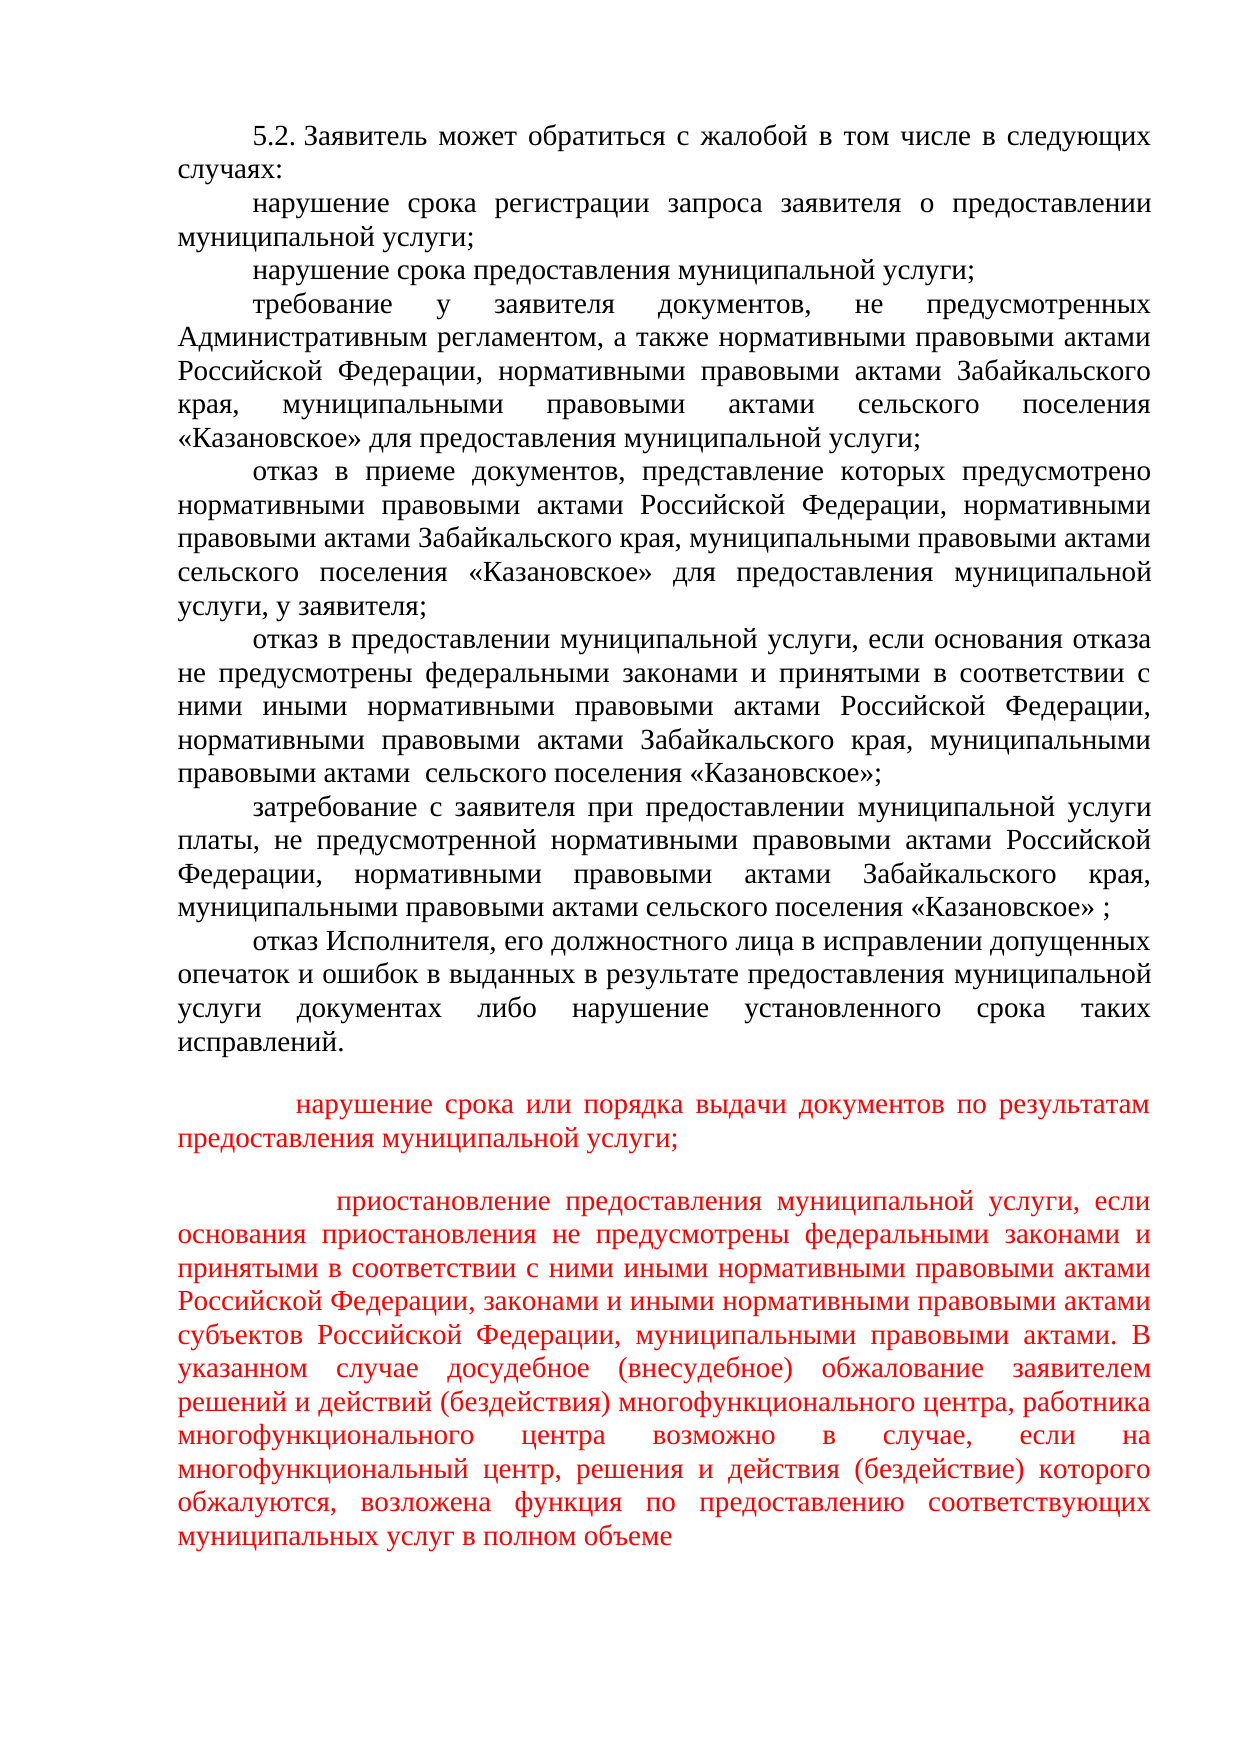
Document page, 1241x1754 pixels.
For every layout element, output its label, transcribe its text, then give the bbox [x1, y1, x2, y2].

text 5.2. Заявитель может обратиться с жалобой в том числе в следующих случаях: [177, 118, 1152, 185]
text отказ Исполнителя, его должностного лица в исправлении допущенных опечаток и ошибок в выданных в результате предоставления муниципальной услуги документах либо нарушение установленного срока таких исправлений. [177, 923, 1152, 1057]
text нарушение срока или порядка выдачи документов по результатам предоставления муниципальной услуги; [177, 1086, 1152, 1153]
text отказ в приеме документов, представление которых предусмотрено нормативными правовыми актами Российской Федерации, нормативными правовыми актами Забайкальского края, муниципальными правовыми актами сельского поселения «Казановское» для предоставления муниципальной услуги, у заявителя; [177, 453, 1152, 621]
text нарушение срока регистрации запроса заявителя о предоставлении муниципальной услуги; [177, 185, 1152, 252]
text приостановление предоставления муниципальной услуги, если основания приостановления не предусмотрены федеральными законами и принятыми в соответствии с ними иными нормативными правовыми актами Российской Федерации, законами и иными нормативными правовыми актами субъектов Российской Федерации, муниципальными правовыми актами. В указанном случае досудебное (внесудебное) обжалование заявителем решений и действий (бездействия) многофункционального центра, работника многофункционального центра возможно в случае, если на многофункциональный центр, решения и действия (бездействие) которого обжалуются, возложена функция по предоставлению соответствующих муниципальных услуг в полном объеме [177, 1183, 1152, 1552]
text нарушение срока предоставления муниципальной услуги; [177, 252, 1152, 286]
text затребование с заявителя при предоставлении муниципальной услуги платы, не предусмотренной нормативными правовыми актами Российской Федерации, нормативными правовыми актами Забайкальского края, муниципальными правовыми актами сельского поселения «Казановское» ; [177, 789, 1152, 923]
text требование у заявителя документов, не предусмотренных Административным регламентом, а также нормативными правовыми актами Российской Федерации, нормативными правовыми актами Забайкальского края, муниципальными правовыми актами сельского поселения «Казановское» для предоставления муниципальной услуги; [177, 286, 1152, 453]
text отказ в предоставлении муниципальной услуги, если основания отказа не предусмотрены федеральными законами и принятыми в соответствии с ними иными нормативными правовыми актами Российской Федерации, нормативными правовыми актами Забайкальского края, муниципальными правовыми актами сельского поселения «Казановское»; [177, 621, 1152, 789]
